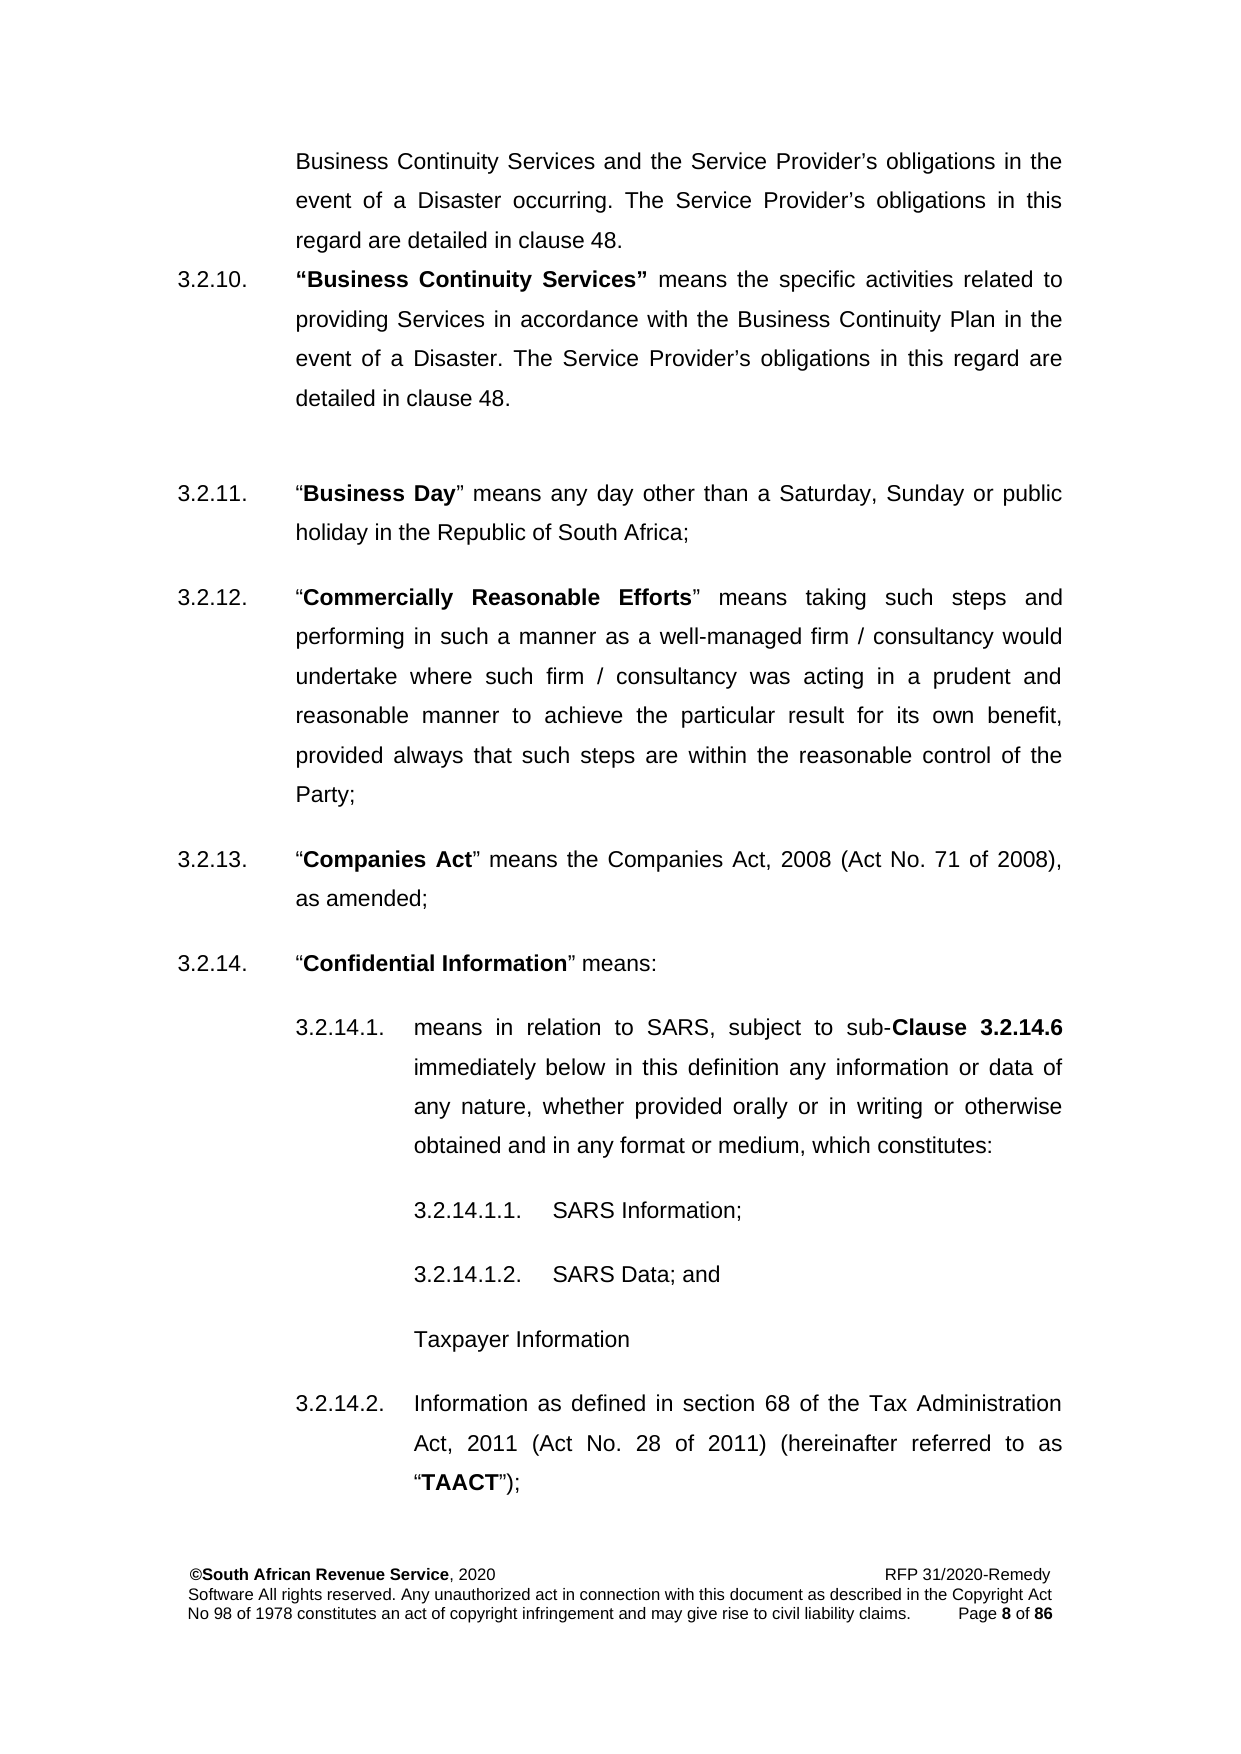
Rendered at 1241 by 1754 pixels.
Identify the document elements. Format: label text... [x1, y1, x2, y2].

list means in relation to SARS, subject to sub-Clause 3.2.14.6 immediately below in this definition any information or data of any nature, whether provided orally or in writing or otherwise obtained and in any format or medium, which constitutes: [295, 1014, 1063, 1159]
list “Confidential Information” means: [177, 949, 1063, 976]
list “Business Day” means any day other than a Saturday, Sunday or public holiday in the Republic of South Africa; [177, 480, 1063, 546]
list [177, 148, 1063, 253]
list SARS Data; and [295, 1261, 1063, 1288]
list “Business Continuity Services” means the specific activities related to providing Services in accordance with the Business Continuity Plan in the event of a Disaster. The Service Provider’s obligations in this regard are detailed in clause 48. [177, 266, 1063, 411]
list “Companies Act” means the Companies Act, 2008 (Act No. 71 of 2008), as amended; [177, 846, 1063, 911]
list SARS Information; [295, 1197, 1063, 1223]
list Taxpayer Information [413, 1326, 1063, 1352]
list “Commercially Reasonable Efforts” means taking such steps and performing in such a manner as a well-managed firm / consultancy would undertake where such firm / consultancy was acting in a prudent and reasonable manner to achieve the particular result for its own benefit, provided always that such steps are within the reasonable control of the Party; [177, 584, 1063, 807]
list Information as defined in section 68 of the Tax Administration Act, 2011 (Act No. 28 of 2011) (hereinafter referred to as “TAACT”); [295, 1390, 1063, 1496]
